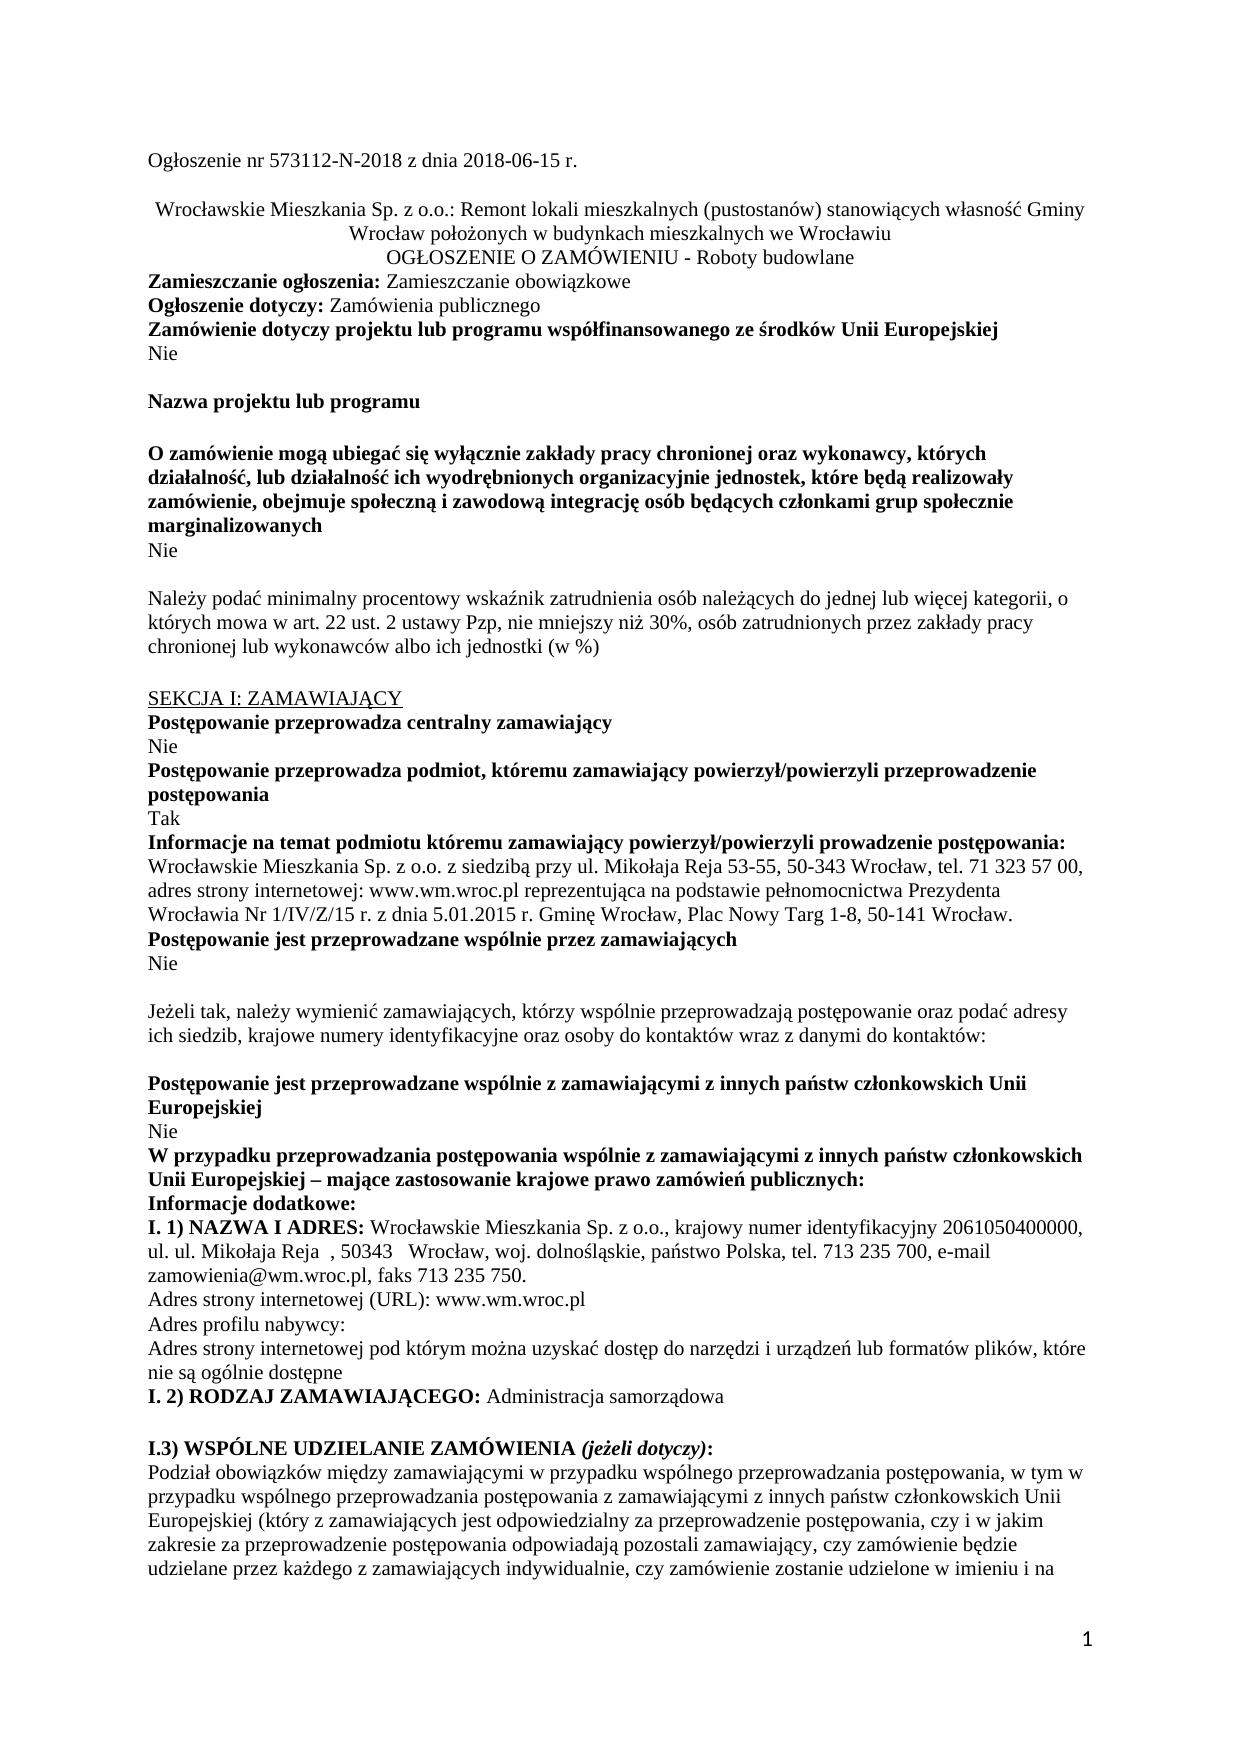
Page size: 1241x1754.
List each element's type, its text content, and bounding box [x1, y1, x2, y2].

text Nie [148, 537, 1093, 562]
text I. 2) RODZAJ ZAMAWIAJĄCEGO: Administracja samorządowa [148, 1384, 1093, 1436]
text I.3) WSPÓLNE UDZIELANIE ZAMÓWIENIA (jeżeli dotyczy): [148, 1436, 1093, 1460]
text Tak [148, 806, 1093, 830]
text W przypadku przeprowadzania postępowania wspólnie z zamawiającymi z innych państw członkowskich Unii Europejskiej – mające zastosowanie krajowe prawo zamówień publicznych: Informacje dodatkowe: [148, 1143, 1093, 1215]
text O zamówienie mogą ubiegać się wyłącznie zakłady pracy chronionej oraz wykonawcy, których działalność, lub działalność ich wyodrębnionych organizacyjnie jednostek, które będą realizowały zamówienie, obejmuje społeczną i zawodową integrację osób będących członkami grup społecznie marginalizowanych [148, 441, 1093, 537]
text Nazwa projektu lub programu [148, 365, 1093, 441]
text Zamówienie dotyczy projektu lub programu współfinansowanego ze środków Unii Europejskiej [148, 317, 1093, 341]
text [148, 1460, 1093, 1580]
text Nie [148, 341, 1093, 365]
text Informacje na temat podmiotu któremu zamawiający powierzył/powierzyli prowadzenie postępowania: Wrocławskie Mieszkania Sp. z o.o. z siedzibą przy ul. Mikołaja Reja 53-55, 50-343 Wrocław, tel. 71 323 57 00, adres strony internetowej: www.wm.wroc.pl reprezentująca na podstawie pełnomocnictwa Prezydenta Wrocławia Nr 1/IV/Z/15 r. z dnia 5.01.2015 r. Gminę Wrocław, Plac Nowy Targ 1-8, 50-141 Wrocław. Postępowanie jest przeprowadzane wspólnie przez zamawiających [148, 830, 1093, 951]
text Jeżeli tak, należy wymienić zamawiających, którzy wspólnie przeprowadzają postępowanie oraz podać adresy ich siedzib, krajowe numery identyfikacyjne oraz osoby do kontaktów wraz z danymi do kontaktów: Postępowanie jest przeprowadzane wspólnie z zamawiającymi z innych państw członkowskich Unii Europejskiej [148, 974, 1093, 1119]
text Ogłoszenie nr 573112-N-2018 z dnia 2018-06-15 r. [148, 148, 1093, 172]
text Należy podać minimalny procentowy wskaźnik zatrudnienia osób należących do jednej lub więcej kategorii, o których mowa w art. 22 ust. 2 ustawy Pzp, nie mniejszy niż 30%, osób zatrudnionych przez zakłady pracy chronionej lub wykonawców albo ich jednostki (w %) [148, 562, 1093, 686]
text Postępowanie przeprowadza centralny zamawiający [148, 710, 1093, 734]
text I. 1) NAZWA I ADRES: Wrocławskie Mieszkania Sp. z o.o., krajowy numer identyfikacyjny 2061050400000, ul. ul. Mikołaja Reja , 50343 Wrocław, woj. dolnośląskie, państwo Polska, tel. 713 235 700, e-mail zamowienia@wm.wroc.pl, faks 713 235 750. Adres strony internetowej (URL): www.wm.wroc.pl Adres profilu nabywcy: Adres strony internetowej pod którym można uzyskać dostęp do narzędzi i urządzeń lub formatów plików, które nie są ogólnie dostępne [148, 1215, 1093, 1384]
text SEKCJA I: ZAMAWIAJĄCY [148, 686, 1093, 710]
text Ogłoszenie dotyczy: Zamówienia publicznego [148, 293, 1093, 317]
text Zamieszczanie ogłoszenia: Zamieszczanie obowiązkowe [148, 269, 1093, 293]
text Nie [148, 1119, 1093, 1143]
text Nie [148, 734, 1093, 758]
text Nie [148, 951, 1093, 974]
text Wrocławskie Mieszkania Sp. z o.o.: Remont lokali mieszkalnych (pustostanów) stanowiących własność Gminy Wrocław położonych w budynkach mieszkalnych we Wrocławiu OGŁOSZENIE O ZAMÓWIENIU - Roboty budowlane [148, 197, 1093, 269]
text Postępowanie przeprowadza podmiot, któremu zamawiający powierzył/powierzyli przeprowadzenie postępowania [148, 758, 1093, 806]
